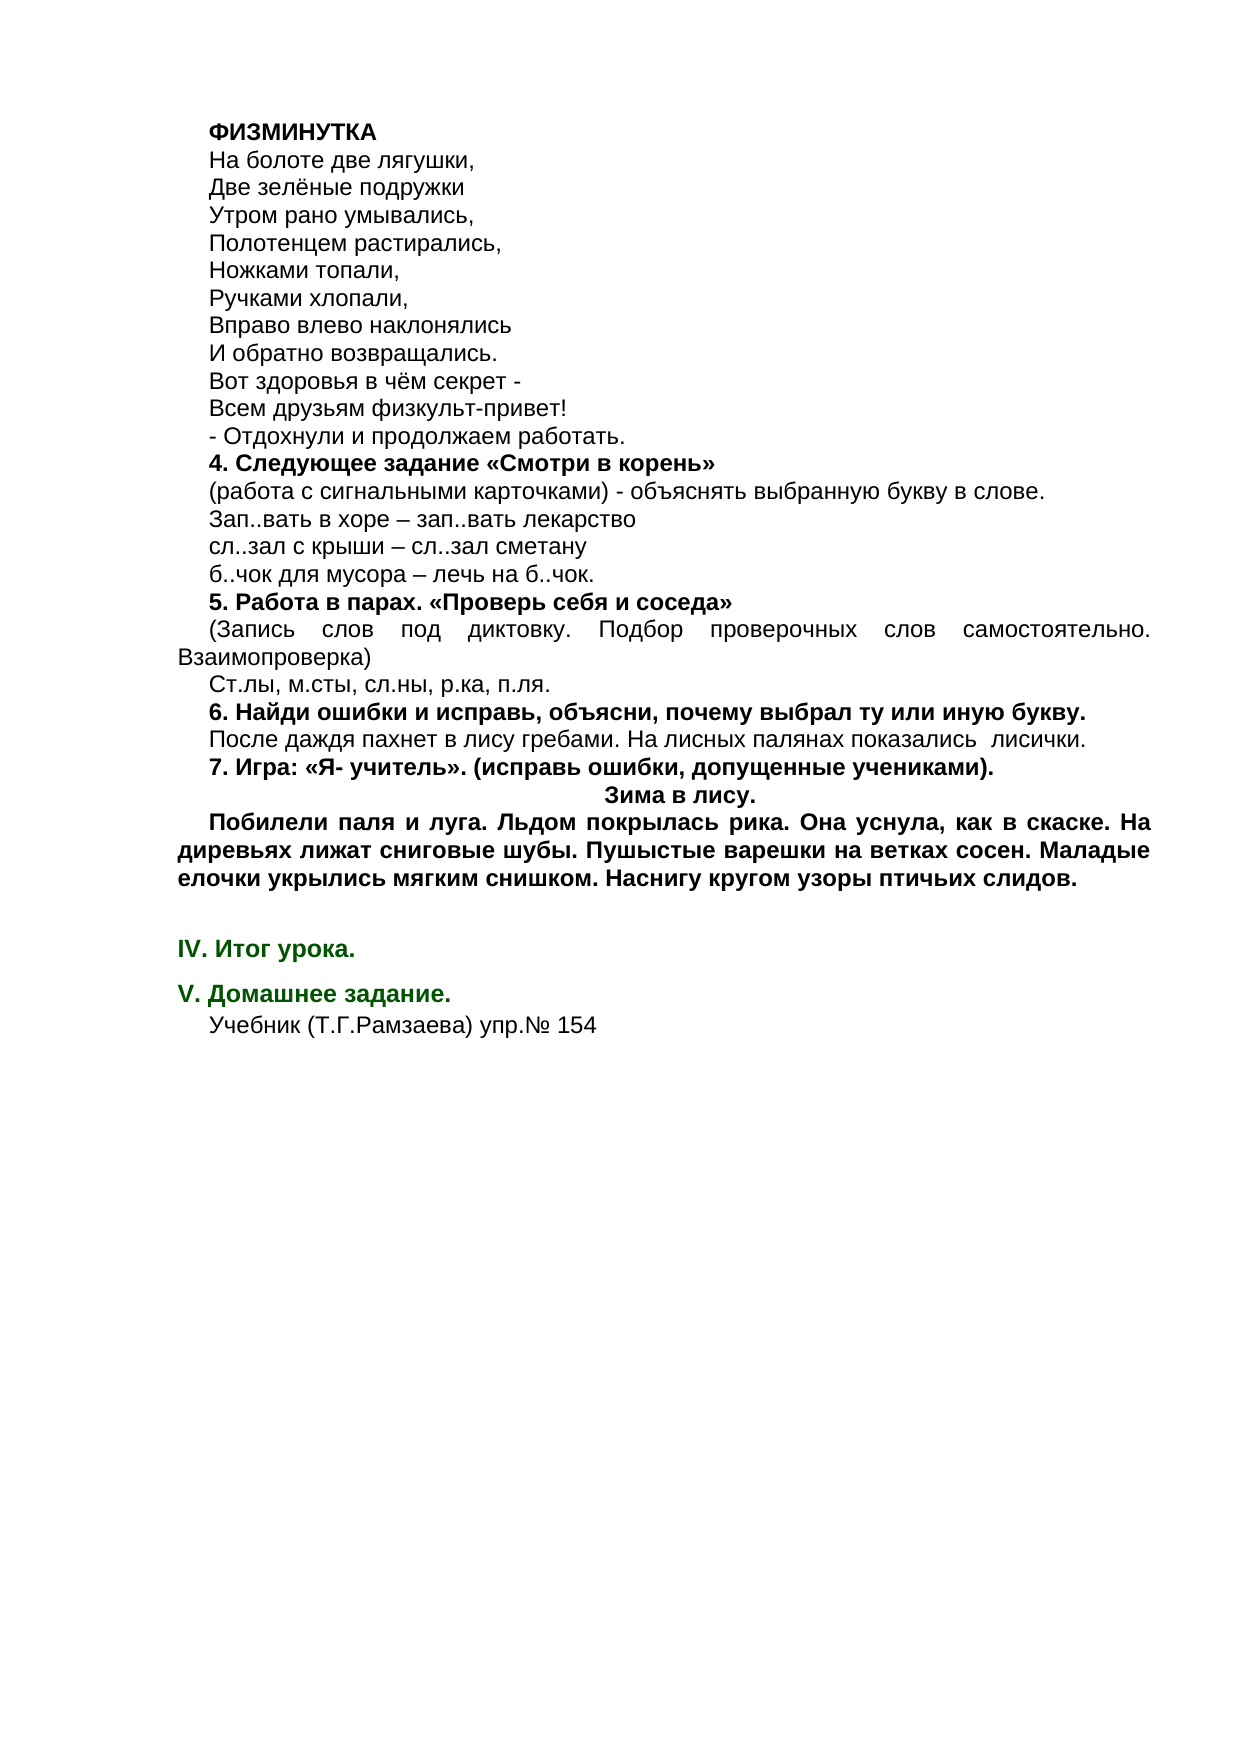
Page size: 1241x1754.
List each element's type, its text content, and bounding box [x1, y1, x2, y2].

text IV. Итог урока. [177, 934, 1152, 963]
text Вот здоровья в чём секрет - [177, 367, 1152, 394]
text 6. Найди ошибки и исправь, объясни, почему выбрал ту или иную букву. [177, 698, 1152, 725]
text Утром рано умывались, [177, 201, 1152, 228]
text б..чок для мусора – лечь на б..чок. [177, 560, 1152, 587]
text Вправо влево наклонялись [177, 311, 1152, 339]
text - Отдохнули и продолжаем работать. [177, 422, 1152, 449]
text На болоте две лягушки, [177, 146, 1152, 173]
text Ручками хлопали, [177, 284, 1152, 311]
text Две зелёные подружки [177, 173, 1152, 201]
text И обратно возвращались. [177, 339, 1152, 367]
text 5. Работа в парах. «Проверь себя и соседа» [177, 587, 1152, 615]
text 7. Игра: «Я- учитель». (исправь ошибки, допущенные учениками). [177, 753, 1152, 781]
text ФИЗМИНУТКА [177, 118, 1152, 146]
text Побилели паля и луга. Льдом покрылась рика. Она уснула, как в скаске. На диревьях лижат сниговые шубы. Пушыстые варешки на ветках сосен. Маладые елочки укрылись мягким снишком. Наснигу кругом узоры птичьих слидов. [177, 808, 1152, 891]
text Ножками топали, [177, 256, 1152, 284]
text После даждя пахнет в лису гребами. На лисных палянах показались лисички. [177, 725, 1152, 753]
text Полотенцем растирались, [177, 228, 1152, 256]
text Зима в лису. [177, 781, 1152, 808]
text Ст.лы, м.сты, сл.ны, р.ка, п.ля. [177, 670, 1152, 698]
text 4. Следующее задание «Смотри в корень» [177, 449, 1152, 477]
text сл..зал с крыши – сл..зал сметану [177, 532, 1152, 560]
text Зап..вать в хоре – зап..вать лекарство [177, 504, 1152, 532]
text Учебник (Т.Г.Рамзаева) упр.№ 154 [177, 1011, 1152, 1038]
text Всем друзьям физкульт-привет! [177, 394, 1152, 422]
text (Запись слов под диктовку. Подбор проверочных слов самостоятельно. Взаимопроверка) [177, 615, 1152, 670]
text V. Домашнее задание. [177, 979, 1152, 1007]
text (работа с сигнальными карточками) - объяснять выбранную букву в слове. [177, 477, 1152, 504]
